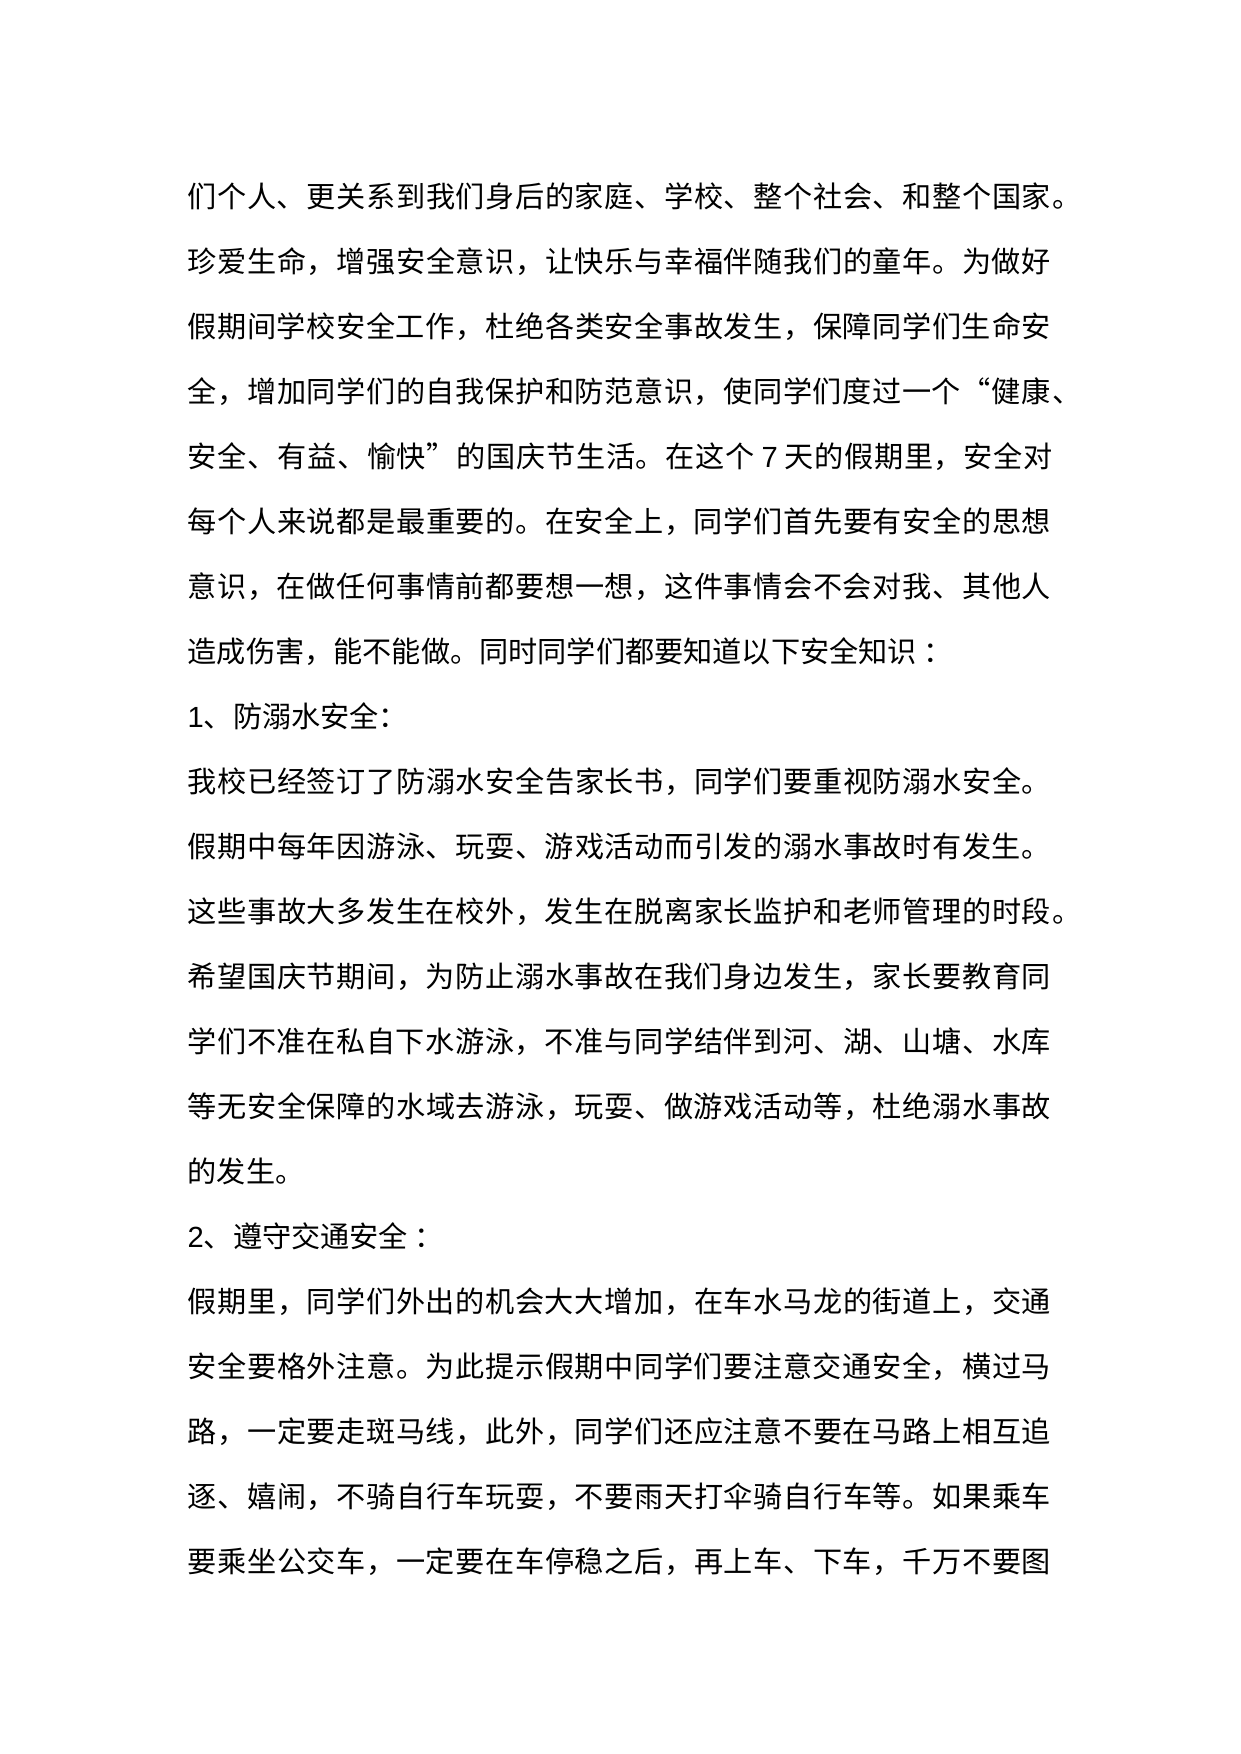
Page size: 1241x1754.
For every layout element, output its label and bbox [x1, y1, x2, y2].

text [187, 162, 1053, 1592]
